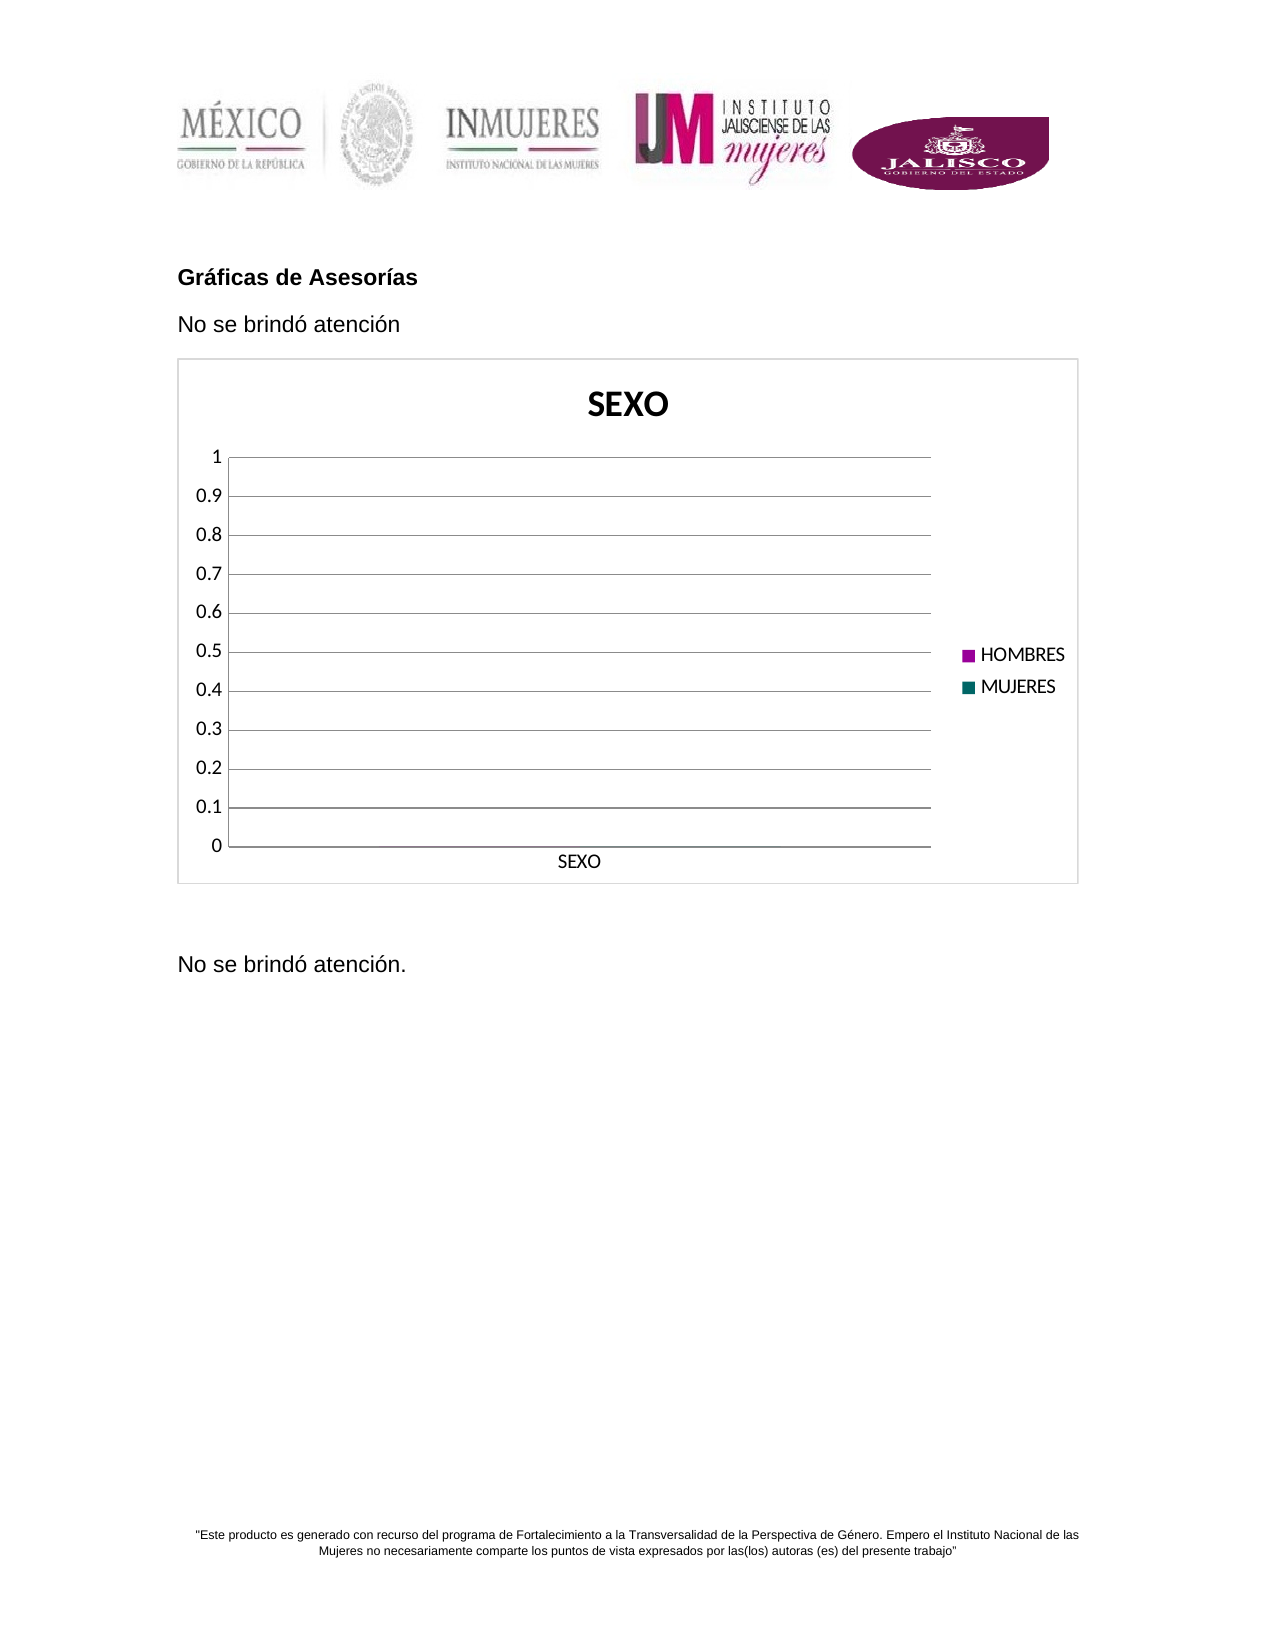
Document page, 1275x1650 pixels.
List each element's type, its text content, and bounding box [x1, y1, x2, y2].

text Gráficas de Asesorías [177, 264, 1098, 291]
picture [177, 73, 1049, 190]
text No se brindó atención [177, 311, 1098, 337]
text No se brindó atención. [177, 951, 1098, 977]
